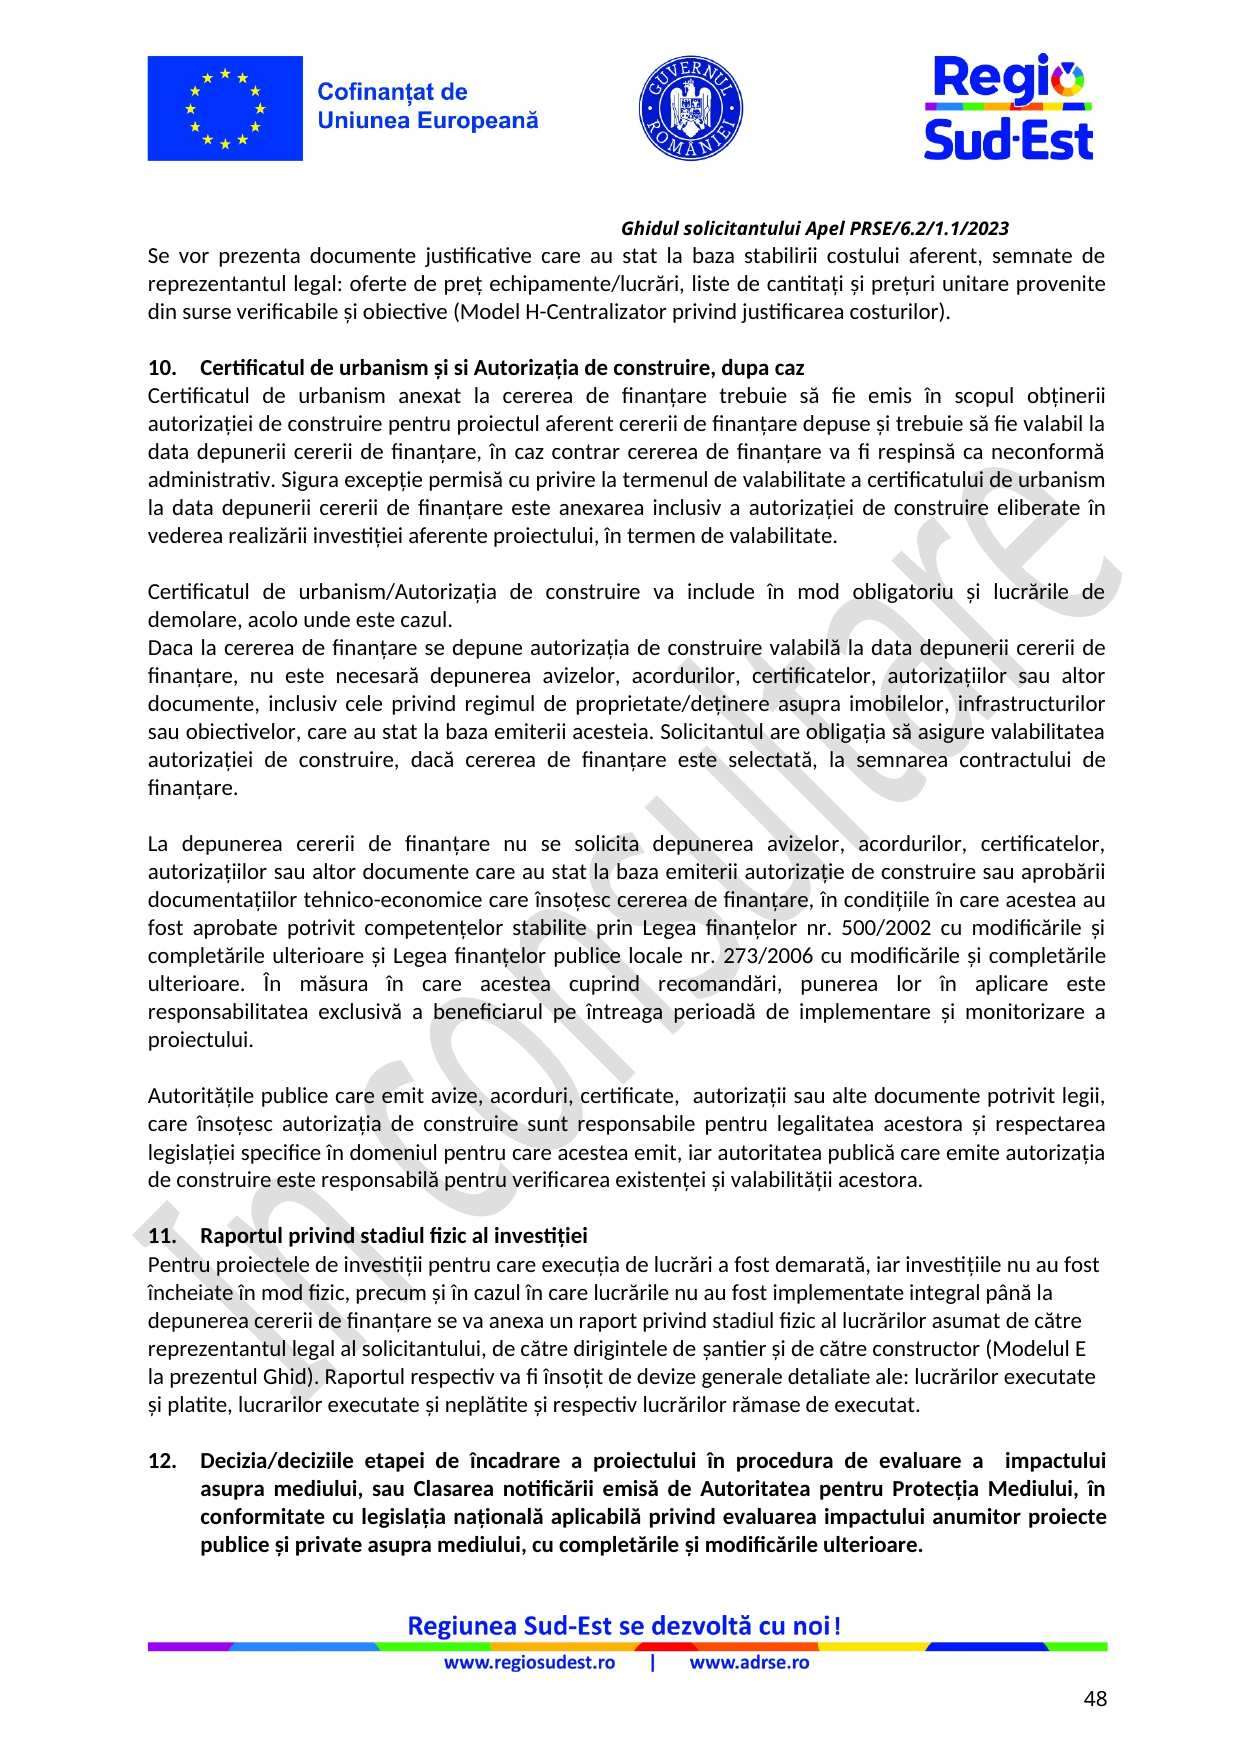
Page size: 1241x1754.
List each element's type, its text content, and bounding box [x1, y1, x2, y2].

text Pentru proiectele de investiţii pentru care execuţia de lucrări a fost demarată, iar investiţiile nu au fost încheiate în mod fizic, precum și în cazul în care lucrările nu au fost implementate integral până la depunerea cererii de finanțare se va anexa un raport privind stadiul fizic al lucrărilor asumat de către reprezentantul legal al solicitantului, de către dirigintele de şantier şi de către constructor (Modelul E la prezentul Ghid). Raportul respectiv va fi însoţit de devize generale detaliate ale: lucrărilor executate şi platite, lucrarilor executate şi neplătite şi respectiv lucrărilor rămase de executat. [148, 1250, 1107, 1418]
list Decizia/deciziile etapei de încadrare a proiectului în procedura de evaluare a impactului asupra mediului, sau Clasarea notificării emisă de Autoritatea pentru Protecția Mediului, în conformitate cu legislaţia naţională aplicabilă privind evaluarea impactului anumitor proiecte publice şi private asupra mediului, cu completările şi modificările ulterioare. [148, 1446, 1107, 1558]
list Certificatul de urbanism și si Autorizația de construire, dupa caz [148, 353, 1107, 381]
text Se vor prezenta documente justificative care au stat la baza stabilirii costului aferent, semnate de reprezentantul legal: oferte de preț echipamente/lucrări, liste de cantitați și prețuri unitare provenite din surse verificabile și obiective (Model H-Centralizator privind justificarea costurilor). [148, 241, 1107, 325]
text Certificatul de urbanism anexat la cererea de finanțare trebuie să fie emis în scopul obținerii autorizației de construire pentru proiectul aferent cererii de finanțare depuse și trebuie să fie valabil la data depunerii cererii de finanțare, în caz contrar cererea de finanțare va fi respinsă ca neconformă administrativ. Sigura excepție permisă cu privire la termenul de valabilitate a certificatului de urbanism la data depunerii cererii de finanțare este anexarea inclusiv a autorizației de construire eliberate în vederea realizării investiției aferente proiectului, în termen de valabilitate. [148, 381, 1107, 549]
text Certificatul de urbanism/Autorizația de construire va include în mod obligatoriu și lucrările de demolare, acolo unde este cazul. [148, 577, 1107, 633]
text Autoritățile publice care emit avize, acorduri, certificate, autorizații sau alte documente potrivit legii, care însoțesc autorizația de construire sunt responsabile pentru legalitatea acestora și respectarea legislației specifice în domeniul pentru care acestea emit, iar autoritatea publică care emite autorizația de construire este responsabilă pentru verificarea existenței și valabilității acestora. [148, 1082, 1107, 1194]
text Daca la cererea de finanțare se depune autorizația de construire valabilă la data depunerii cererii de finanțare, nu este necesară depunerea avizelor, acordurilor, certificatelor, autorizațiilor sau altor documente, inclusiv cele privind regimul de proprietate/deținere asupra imobilelor, infrastructurilor sau obiectivelor, care au stat la baza emiterii acesteia. Solicitantul are obligația să asigure valabilitatea autorizației de construire, dacă cererea de finanțare este selectată, la semnarea contractului de finanțare. [148, 633, 1107, 801]
picture [147, 53, 1093, 162]
picture [147, 1615, 1108, 1672]
list Raportul privind stadiul fizic al investiţiei [148, 1222, 1107, 1250]
text La depunerea cererii de finanțare nu se solicita depunerea avizelor, acordurilor, certificatelor, autorizațiilor sau altor documente care au stat la baza emiterii autorizație de construire sau aprobării documentațiilor tehnico-economice care însoțesc cererea de finanțare, în condițiile în care acestea au fost aprobate potrivit competențelor stabilite prin Legea finanțelor nr. 500/2002 cu modificările și completările ulterioare și Legea finanțelor publice locale nr. 273/2006 cu modificările și completările ulterioare. În măsura în care acestea cuprind recomandări, punerea lor în aplicare este responsabilitatea exclusivă a beneficiarul pe întreaga perioadă de implementare și monitorizare a proiectului. [148, 829, 1107, 1053]
